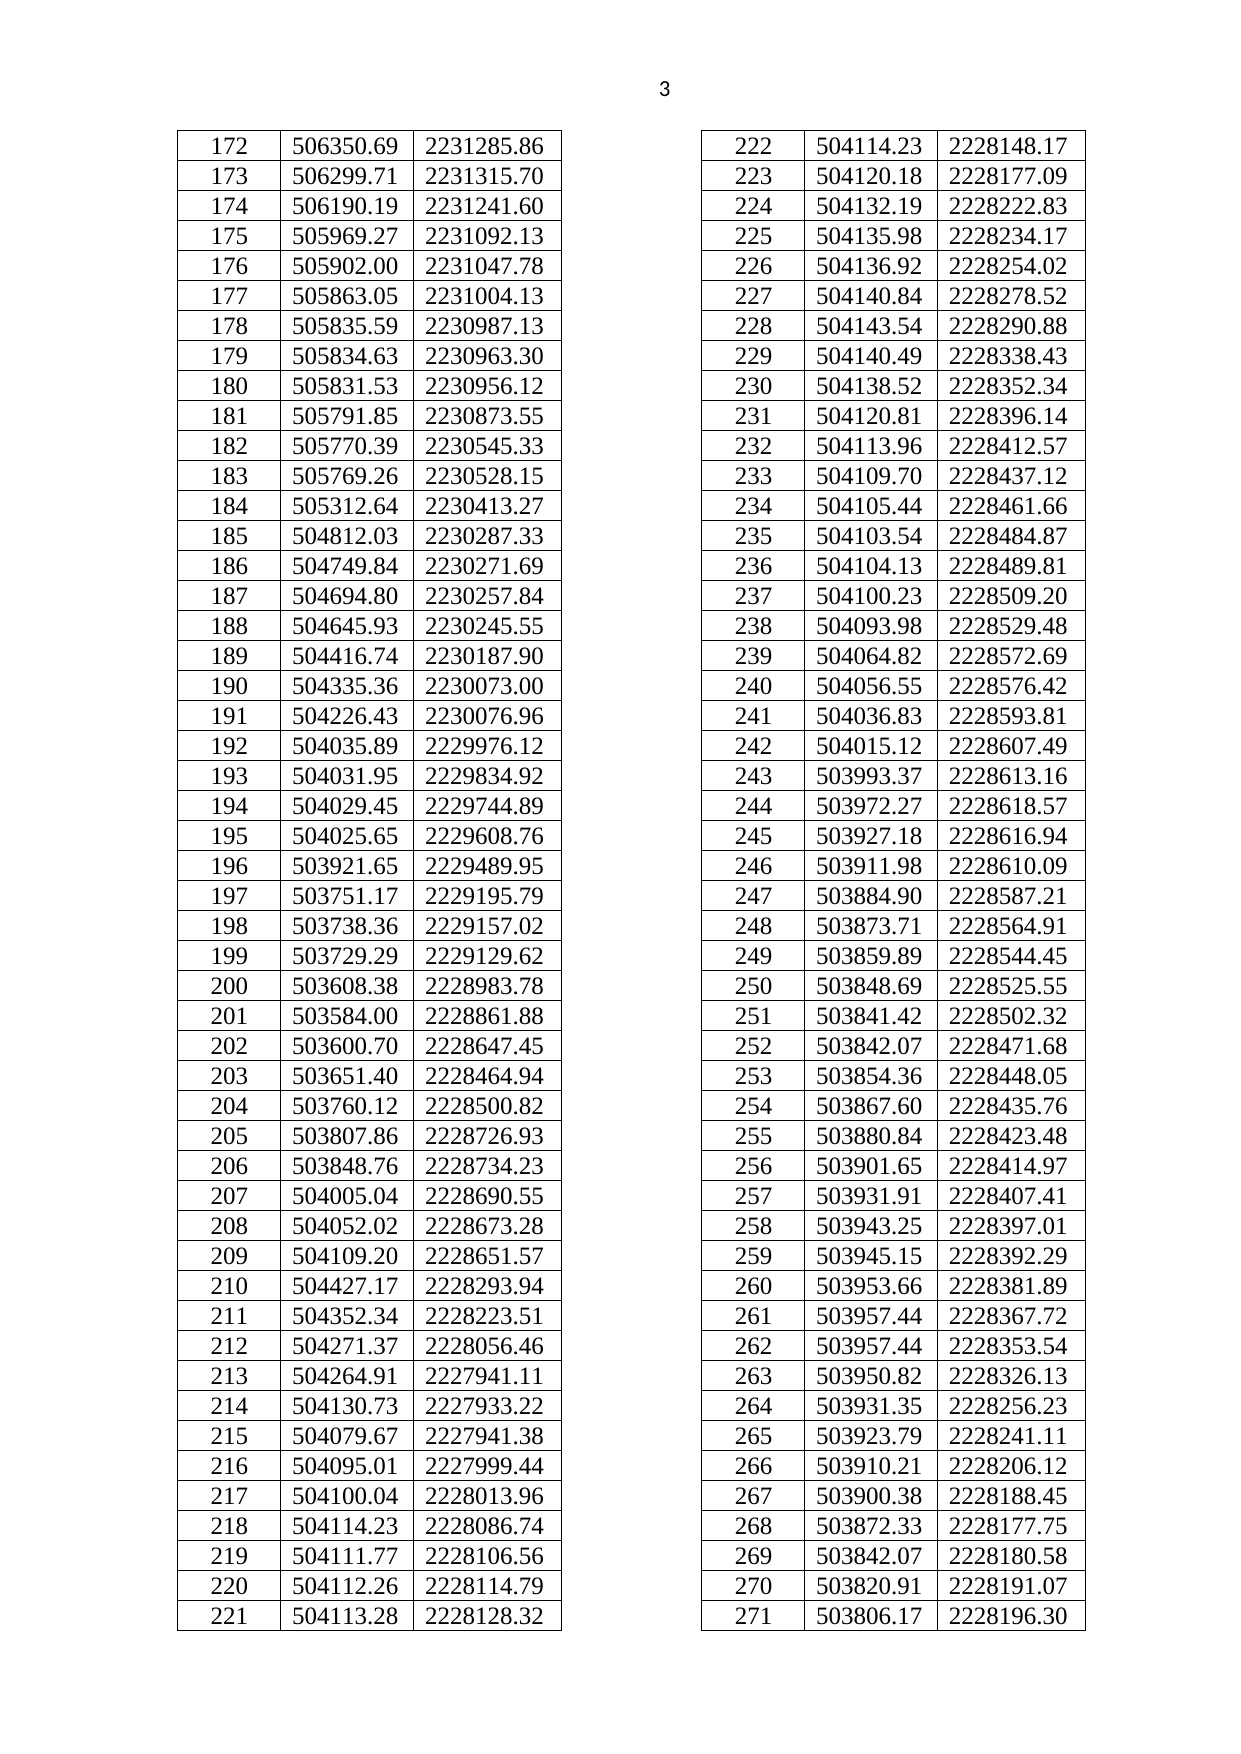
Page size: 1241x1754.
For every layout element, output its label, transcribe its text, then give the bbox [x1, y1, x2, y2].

table_cell 503841.42 [805, 1001, 937, 1030]
table_cell [178, 881, 280, 910]
table_cell 503872.33 [805, 1511, 937, 1540]
table_cell 505863.05 [281, 281, 413, 310]
table_cell 503927.18 [805, 821, 937, 850]
table_cell 2228222.83 [938, 191, 1085, 220]
table_cell 504109.70 [805, 461, 937, 490]
table_cell [702, 1001, 804, 1030]
table_cell [702, 401, 804, 430]
table_cell [178, 581, 280, 610]
table_cell [702, 1061, 804, 1090]
table_cell 504114.23 [805, 131, 937, 160]
table_cell 2228106.56 [414, 1541, 561, 1570]
table_cell [178, 851, 280, 880]
table_cell [178, 1391, 280, 1420]
table_cell 2228673.28 [414, 1211, 561, 1240]
table_cell [178, 1331, 280, 1360]
table_cell 503600.70 [281, 1031, 413, 1060]
table_cell 2228013.96 [414, 1481, 561, 1510]
table_cell 504138.52 [805, 371, 937, 400]
table_cell [178, 1421, 280, 1450]
table_cell 504143.54 [805, 311, 937, 340]
table_cell 503993.37 [805, 761, 937, 790]
table_cell 503957.44 [805, 1301, 937, 1330]
table_cell [702, 1571, 804, 1600]
table_cell [702, 581, 804, 610]
table_cell 503807.86 [281, 1121, 413, 1150]
table_cell 505791.85 [281, 401, 413, 430]
table_cell 2228367.72 [938, 1301, 1085, 1330]
table_cell 503820.91 [805, 1571, 937, 1600]
table_cell [702, 641, 804, 670]
table_cell 503608.38 [281, 971, 413, 1000]
table_cell 504264.91 [281, 1361, 413, 1390]
table_cell 503729.29 [281, 941, 413, 970]
table_cell 503923.79 [805, 1421, 937, 1450]
table_cell 2228525.55 [938, 971, 1085, 1000]
table_cell [702, 1121, 804, 1150]
table_cell 2228254.02 [938, 251, 1085, 280]
table_cell [178, 551, 280, 580]
table_cell 2227999.44 [414, 1451, 561, 1480]
table_cell 503957.44 [805, 1331, 937, 1360]
table_cell 2230245.55 [414, 611, 561, 640]
table_cell 504749.84 [281, 551, 413, 580]
table_cell 2228471.68 [938, 1031, 1085, 1060]
table_cell 504052.02 [281, 1211, 413, 1240]
table_cell 2228587.21 [938, 881, 1085, 910]
table_cell 503751.17 [281, 881, 413, 910]
table_cell 2230257.84 [414, 581, 561, 610]
table_cell [178, 431, 280, 460]
table_cell 2228206.12 [938, 1451, 1085, 1480]
table_cell 2228448.05 [938, 1061, 1085, 1090]
table_cell 2228529.48 [938, 611, 1085, 640]
table_cell [178, 761, 280, 790]
table_cell [702, 251, 804, 280]
table_cell 504812.03 [281, 521, 413, 550]
table_cell [702, 491, 804, 520]
table_cell [178, 341, 280, 370]
table_cell 504120.81 [805, 401, 937, 430]
table_cell 2229976.12 [414, 731, 561, 760]
table_cell 2230271.69 [414, 551, 561, 580]
table_cell 2228613.16 [938, 761, 1085, 790]
table_cell [178, 821, 280, 850]
table_cell [702, 1391, 804, 1420]
table_cell 2228056.46 [414, 1331, 561, 1360]
table_cell [702, 521, 804, 550]
table_cell 503760.12 [281, 1091, 413, 1120]
table_cell 2230073.00 [414, 671, 561, 700]
table_cell 503950.82 [805, 1361, 937, 1390]
table_cell 2229744.89 [414, 791, 561, 820]
table_cell [702, 941, 804, 970]
table_cell 504120.18 [805, 161, 937, 190]
table_cell 503931.35 [805, 1391, 937, 1420]
table_cell 504136.92 [805, 251, 937, 280]
table_cell 506299.71 [281, 161, 413, 190]
table_cell 504113.96 [805, 431, 937, 460]
table_cell [702, 341, 804, 370]
table_cell 2227941.11 [414, 1361, 561, 1390]
table_cell [178, 1091, 280, 1120]
table_cell 2228223.51 [414, 1301, 561, 1330]
table_cell [178, 1181, 280, 1210]
table_cell 503911.98 [805, 851, 937, 880]
table_cell 2228397.01 [938, 1211, 1085, 1240]
table_cell [178, 1121, 280, 1150]
table_cell 503972.27 [805, 791, 937, 820]
table_cell 503921.65 [281, 851, 413, 880]
table_cell 2228484.87 [938, 521, 1085, 550]
table_cell 504416.74 [281, 641, 413, 670]
table_cell 2230873.55 [414, 401, 561, 430]
table_cell [702, 821, 804, 850]
table_cell 2228576.42 [938, 671, 1085, 700]
table_cell [702, 1331, 804, 1360]
table_cell 2228572.69 [938, 641, 1085, 670]
table_cell 2231004.13 [414, 281, 561, 310]
table_cell 503901.65 [805, 1151, 937, 1180]
table_cell 2228352.34 [938, 371, 1085, 400]
table_cell 2228734.23 [414, 1151, 561, 1180]
table_cell [178, 401, 280, 430]
table_cell [178, 1061, 280, 1090]
table_cell 2228114.79 [414, 1571, 561, 1600]
table_cell 2228191.07 [938, 1571, 1085, 1600]
table_cell [702, 1421, 804, 1450]
table_cell [178, 461, 280, 490]
table_cell [178, 1601, 280, 1630]
table_cell 2228326.13 [938, 1361, 1085, 1390]
table_cell 504645.93 [281, 611, 413, 640]
table_cell 506350.69 [281, 131, 413, 160]
table_cell [178, 1451, 280, 1480]
table_cell 503584.00 [281, 1001, 413, 1030]
table_cell 504100.04 [281, 1481, 413, 1510]
table_cell 505831.53 [281, 371, 413, 400]
table_cell [178, 1301, 280, 1330]
table_cell 2228464.94 [414, 1061, 561, 1090]
table_cell 2228544.45 [938, 941, 1085, 970]
table_cell [702, 551, 804, 580]
table_cell 2228407.41 [938, 1181, 1085, 1210]
table_cell 503910.21 [805, 1451, 937, 1480]
table_cell [178, 1001, 280, 1030]
table_cell 2228128.32 [414, 1601, 561, 1630]
table_cell 503900.38 [805, 1481, 937, 1510]
table_cell 2228188.45 [938, 1481, 1085, 1510]
table_cell 2230076.96 [414, 701, 561, 730]
table_cell 2228414.97 [938, 1151, 1085, 1180]
table_cell [178, 1271, 280, 1300]
table_cell 2228196.30 [938, 1601, 1085, 1630]
table_cell [702, 1211, 804, 1240]
table_cell 2228293.94 [414, 1271, 561, 1300]
table_cell 504111.77 [281, 1541, 413, 1570]
table_cell [178, 191, 280, 220]
table_cell 503953.66 [805, 1271, 937, 1300]
table_cell 505769.26 [281, 461, 413, 490]
table_cell [178, 1361, 280, 1390]
table_cell [178, 281, 280, 310]
table_cell 504114.23 [281, 1511, 413, 1540]
table_cell 504335.36 [281, 671, 413, 700]
table_cell 2228461.66 [938, 491, 1085, 520]
table_cell 2230987.13 [414, 311, 561, 340]
table_cell 505312.64 [281, 491, 413, 520]
table_cell [178, 671, 280, 700]
table_cell 2230528.15 [414, 461, 561, 490]
table_cell 2228177.75 [938, 1511, 1085, 1540]
table_cell [702, 311, 804, 340]
table_cell 2228396.14 [938, 401, 1085, 430]
table_cell [702, 1481, 804, 1510]
table_cell [178, 131, 280, 160]
table_cell [178, 641, 280, 670]
table_cell [702, 431, 804, 460]
table_cell 2228500.82 [414, 1091, 561, 1120]
table_cell [702, 1181, 804, 1210]
table_cell 503931.91 [805, 1181, 937, 1210]
table_cell 505902.00 [281, 251, 413, 280]
table_cell [702, 971, 804, 1000]
table_cell 2228234.17 [938, 221, 1085, 250]
table_cell 504694.80 [281, 581, 413, 610]
table_cell [702, 161, 804, 190]
table_cell 2228381.89 [938, 1271, 1085, 1300]
table_cell [702, 611, 804, 640]
table_cell 2228651.57 [414, 1241, 561, 1270]
table_cell [178, 731, 280, 760]
table_cell 2228983.78 [414, 971, 561, 1000]
table_cell [178, 1031, 280, 1060]
table_cell [702, 461, 804, 490]
table_cell 504132.19 [805, 191, 937, 220]
table_cell [178, 1211, 280, 1240]
table_cell 504271.37 [281, 1331, 413, 1360]
table_cell [702, 881, 804, 910]
table_cell 2228489.81 [938, 551, 1085, 580]
table_cell 504130.73 [281, 1391, 413, 1420]
table_cell [702, 371, 804, 400]
table_cell [702, 791, 804, 820]
table_cell [178, 1511, 280, 1540]
table_cell 2228290.88 [938, 311, 1085, 340]
table_cell 504064.82 [805, 641, 937, 670]
table_cell 2229129.62 [414, 941, 561, 970]
table_cell 503859.89 [805, 941, 937, 970]
table_cell 2228392.29 [938, 1241, 1085, 1270]
table_cell [702, 731, 804, 760]
table_cell 2230545.33 [414, 431, 561, 460]
table_cell 503854.36 [805, 1061, 937, 1090]
table_cell 504352.34 [281, 1301, 413, 1330]
table_cell 2228690.55 [414, 1181, 561, 1210]
table_cell 2228726.93 [414, 1121, 561, 1150]
table_cell 503848.76 [281, 1151, 413, 1180]
table_cell 2230413.27 [414, 491, 561, 520]
table_cell 505770.39 [281, 431, 413, 460]
table_cell 2228256.23 [938, 1391, 1085, 1420]
table_cell 503873.71 [805, 911, 937, 940]
table_cell [178, 1541, 280, 1570]
table_cell 504056.55 [805, 671, 937, 700]
table_cell 2228148.17 [938, 131, 1085, 160]
table_cell [702, 191, 804, 220]
table_cell 2228616.94 [938, 821, 1085, 850]
table_cell 2229157.02 [414, 911, 561, 940]
table_cell 503842.07 [805, 1541, 937, 1570]
table_cell 504103.54 [805, 521, 937, 550]
table_cell 504427.17 [281, 1271, 413, 1300]
table_cell 2228861.88 [414, 1001, 561, 1030]
table_cell 503880.84 [805, 1121, 937, 1150]
table_cell 2228423.48 [938, 1121, 1085, 1150]
table_cell 2228593.81 [938, 701, 1085, 730]
table_cell [702, 761, 804, 790]
table_cell 504035.89 [281, 731, 413, 760]
table_cell 503806.17 [805, 1601, 937, 1630]
table_cell 504093.98 [805, 611, 937, 640]
table_cell [178, 941, 280, 970]
table_cell [702, 1451, 804, 1480]
table_cell [702, 851, 804, 880]
table_cell 504031.95 [281, 761, 413, 790]
table_cell 2228435.76 [938, 1091, 1085, 1120]
table_cell [178, 701, 280, 730]
table_cell [702, 1151, 804, 1180]
table_cell 2228353.54 [938, 1331, 1085, 1360]
table_cell [702, 281, 804, 310]
table_cell 2229489.95 [414, 851, 561, 880]
table_cell 2231092.13 [414, 221, 561, 250]
table_cell 504105.44 [805, 491, 937, 520]
table_cell 503884.90 [805, 881, 937, 910]
table_cell 2229834.92 [414, 761, 561, 790]
table_cell 2228338.43 [938, 341, 1085, 370]
table_cell 2230956.12 [414, 371, 561, 400]
table_cell 2231315.70 [414, 161, 561, 190]
table_cell [178, 371, 280, 400]
table_cell [178, 971, 280, 1000]
table_cell 2231047.78 [414, 251, 561, 280]
table_cell 504036.83 [805, 701, 937, 730]
table_cell [178, 311, 280, 340]
table_cell 504135.98 [805, 221, 937, 250]
table_cell 504015.12 [805, 731, 937, 760]
table_cell 2228610.09 [938, 851, 1085, 880]
table_cell 505969.27 [281, 221, 413, 250]
table_cell [702, 1241, 804, 1270]
table_cell [702, 911, 804, 940]
table_cell [702, 131, 804, 160]
table_cell [702, 701, 804, 730]
table_cell 504095.01 [281, 1451, 413, 1480]
table_cell [178, 221, 280, 250]
table_cell [178, 611, 280, 640]
table_cell 505835.59 [281, 311, 413, 340]
table_cell 2228509.20 [938, 581, 1085, 610]
table_cell 2231241.60 [414, 191, 561, 220]
table_cell 2227933.22 [414, 1391, 561, 1420]
table_cell [178, 791, 280, 820]
table_cell [178, 251, 280, 280]
table_cell 504140.49 [805, 341, 937, 370]
table_cell 2230963.30 [414, 341, 561, 370]
table_cell [178, 1241, 280, 1270]
table_cell 2227941.38 [414, 1421, 561, 1450]
table_cell 503867.60 [805, 1091, 937, 1120]
table_cell [702, 221, 804, 250]
table_cell 2230287.33 [414, 521, 561, 550]
table_cell 503943.25 [805, 1211, 937, 1240]
table_cell 2228437.12 [938, 461, 1085, 490]
table_cell 504005.04 [281, 1181, 413, 1210]
table_cell [178, 911, 280, 940]
table_cell 504226.43 [281, 701, 413, 730]
table_cell 2230187.90 [414, 641, 561, 670]
table_cell 504100.23 [805, 581, 937, 610]
table_cell [178, 491, 280, 520]
table_cell [702, 671, 804, 700]
table_cell [702, 1091, 804, 1120]
table_cell 2228180.58 [938, 1541, 1085, 1570]
table_cell [178, 521, 280, 550]
table_cell 504113.28 [281, 1601, 413, 1630]
table_cell 2228647.45 [414, 1031, 561, 1060]
table_cell 2228278.52 [938, 281, 1085, 310]
table_cell [702, 1511, 804, 1540]
table_cell 2228564.91 [938, 911, 1085, 940]
table_cell [702, 1031, 804, 1060]
table_cell [178, 1151, 280, 1180]
table_cell [702, 1361, 804, 1390]
table_cell 503651.40 [281, 1061, 413, 1090]
table_cell [178, 1481, 280, 1510]
table_cell 504079.67 [281, 1421, 413, 1450]
table_cell [702, 1301, 804, 1330]
table_cell 2228618.57 [938, 791, 1085, 820]
table_cell 503848.69 [805, 971, 937, 1000]
table_cell 2228502.32 [938, 1001, 1085, 1030]
table_cell 504029.45 [281, 791, 413, 820]
table_cell 506190.19 [281, 191, 413, 220]
table_cell 2231285.86 [414, 131, 561, 160]
table_cell 503738.36 [281, 911, 413, 940]
table_cell 504109.20 [281, 1241, 413, 1270]
table_cell 503945.15 [805, 1241, 937, 1270]
table_cell 2228086.74 [414, 1511, 561, 1540]
table_cell 505834.63 [281, 341, 413, 370]
table_cell 2228607.49 [938, 731, 1085, 760]
table_cell 2229195.79 [414, 881, 561, 910]
table_cell 2229608.76 [414, 821, 561, 850]
table_cell [178, 1571, 280, 1600]
table_cell 504112.26 [281, 1571, 413, 1600]
table_cell 503842.07 [805, 1031, 937, 1060]
table_cell [702, 1541, 804, 1570]
table_cell 504140.84 [805, 281, 937, 310]
table_cell 2228412.57 [938, 431, 1085, 460]
table_cell [702, 1601, 804, 1630]
table_cell 504025.65 [281, 821, 413, 850]
table_cell 2228241.11 [938, 1421, 1085, 1450]
table_cell [178, 161, 280, 190]
table_cell 2228177.09 [938, 161, 1085, 190]
table_cell 504104.13 [805, 551, 937, 580]
table_cell [702, 1271, 804, 1300]
